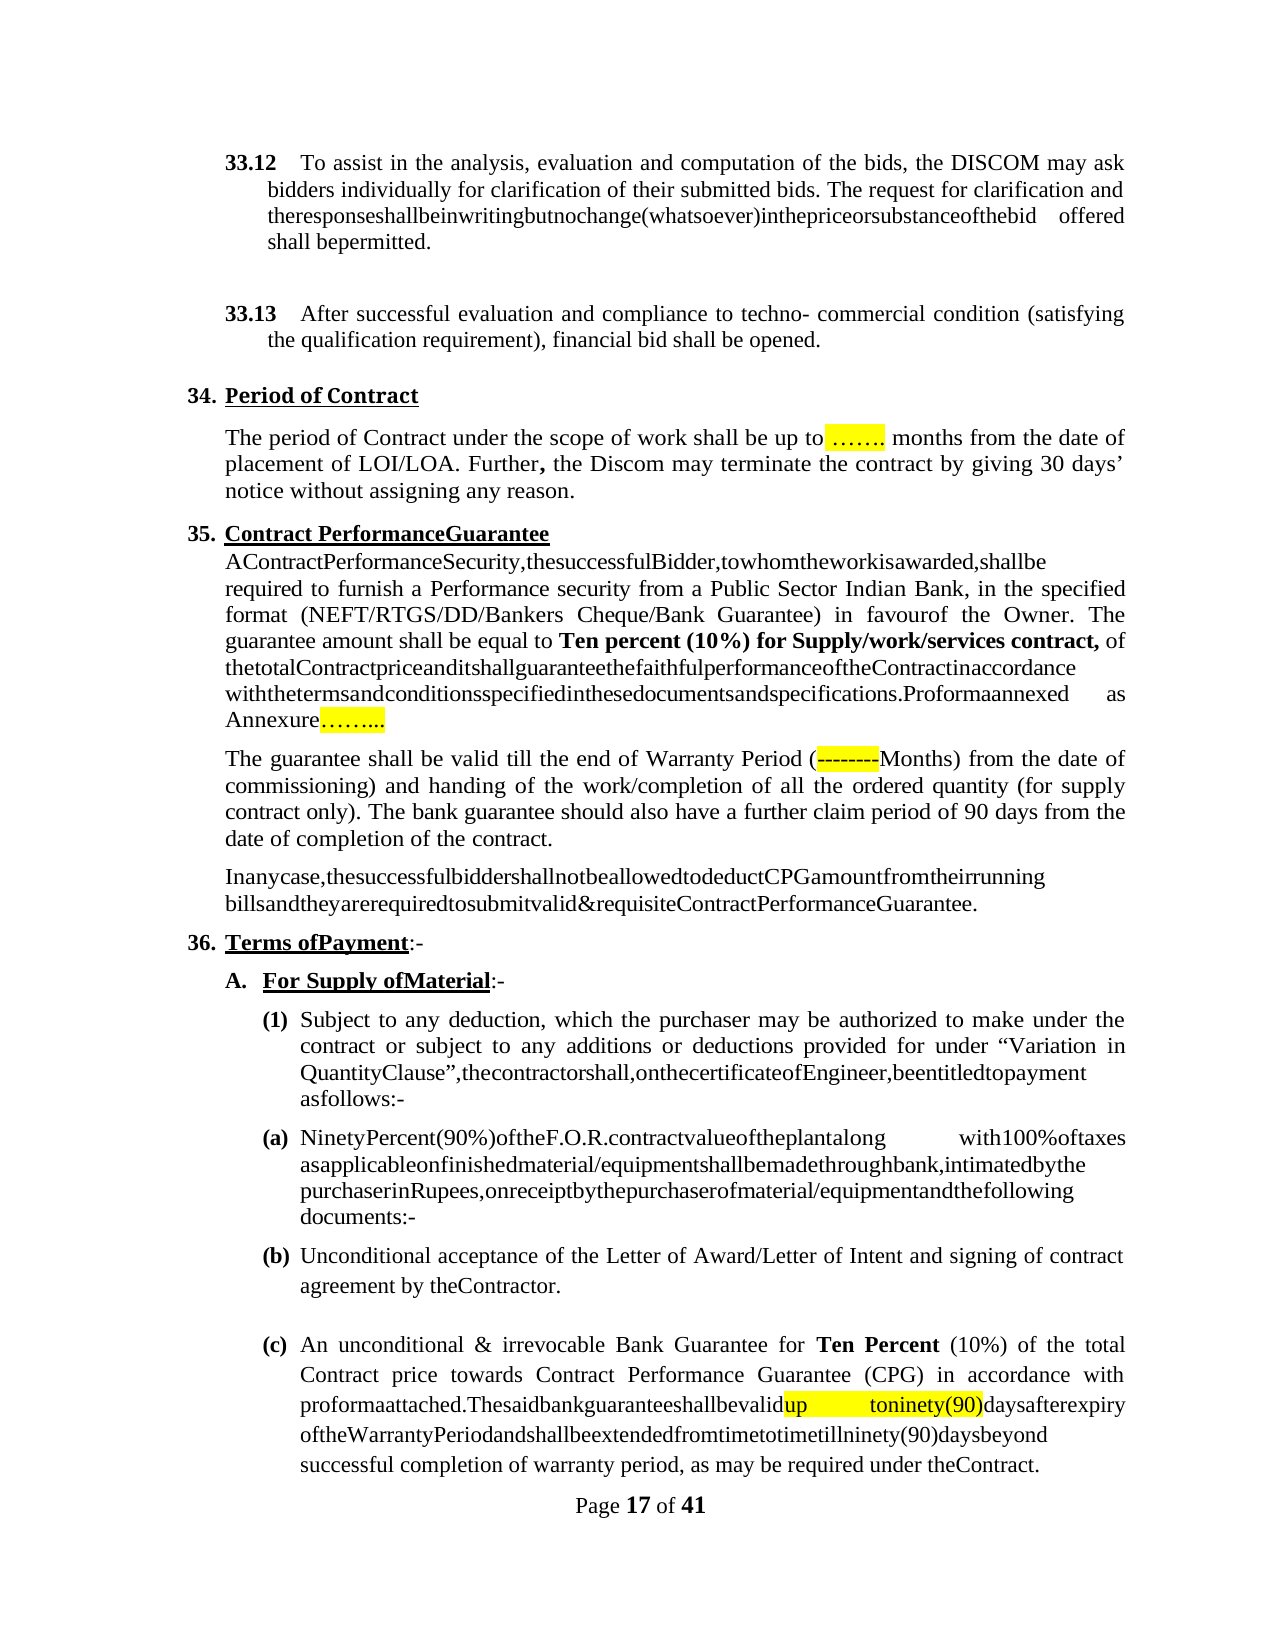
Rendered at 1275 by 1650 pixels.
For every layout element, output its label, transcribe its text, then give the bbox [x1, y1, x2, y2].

list Subject to any deduction, which the purchaser may be authorized to make under the contract or subject to any additions or deductions provided for under “Variation in QuantityClause”,thecontractorshall,onthecertificateofEngineer,beentitledtopayment asfollows:- [262, 1006, 1126, 1112]
list Unconditional acceptance of the Letter of Award/Letter of Intent and signing of contract agreement by theContractor. [262, 1242, 1124, 1299]
subtitle Terms ofPayment:- [187, 928, 1225, 955]
list Period of Contract [187, 382, 1225, 410]
list An unconditional & irrevocable Bank Guarantee for Ten Percent (10%) of the total Contract price towards Contract Performance Guarantee (CPG) in accordance with proformaattached.Thesaidbankguaranteeshallbevalidup toninety(90)daysafterexpiry oftheWarrantyPeriodandshallbeextendedfromtimetotimetillninety(90)daysbeyond successful completion of warranty period, as may be required under theContract. [262, 1331, 1126, 1478]
text Inanycase,thesuccessfulbiddershallnotbeallowedtodeductCPGamountfromtheirrunning billsandtheyarerequiredtosubmitvalid&requisiteContractPerformanceGuarantee. [225, 863, 1125, 916]
text The guarantee shall be valid till the end of Warranty Period (--------Months) from the date of commissioning) and handing of the work/completion of all the ordered quantity (for supply contract only). The bank guarantee should also have a further claim period of 90 days from the date of completion of the contract. [225, 746, 1126, 851]
list After successful evaluation and compliance to techno- commercial condition (satisfying the qualification requirement), financial bid shall be opened. [225, 300, 1125, 353]
list To assist in the analysis, evaluation and computation of the bids, the DISCOM may ask bidders individually for clarification of their submitted bids. The request for clarification and theresponseshallbeinwritingbutnochange(whatsoever)inthepriceorsubstanceofthebid offered shall bepermitted. [225, 149, 1126, 255]
text The period of Contract under the scope of work shall be up to ……. months from the date of placement of LOI/LOA. Further, the Discom may terminate the contract by giving 30 days’ notice without assigning any reason. [225, 424, 1125, 503]
list For Supply ofMaterial:- [225, 967, 1225, 994]
subtitle Contract PerformanceGuarantee [187, 520, 1225, 547]
text AContractPerformanceSecurity,thesuccessfulBidder,towhomtheworkisawarded,shallbe required to furnish a Performance security from a Public Sector Indian Bank, in the specified format (NEFT/RTGS/DD/Bankers Cheque/Bank Guarantee) in favourof the Owner. The guarantee amount shall be equal to Ten percent (10%) for Supply/work/services contract, of thetotalContractpriceanditshallguaranteethefaithfulperformanceoftheContractinaccordance withthetermsandconditionsspecifiedinthesedocumentsandspecifications.Proformaannexed as Annexure……... [225, 548, 1126, 733]
list NinetyPercent(90%)oftheF.O.R.contractvalueoftheplantalong with100%oftaxes asapplicableonfinishedmaterial/equipmentshallbemadethroughbank,intimatedbythe purchaserinRupees,onreceiptbythepurchaserofmaterial/equipmentandthefollowing documents:- [262, 1124, 1126, 1230]
